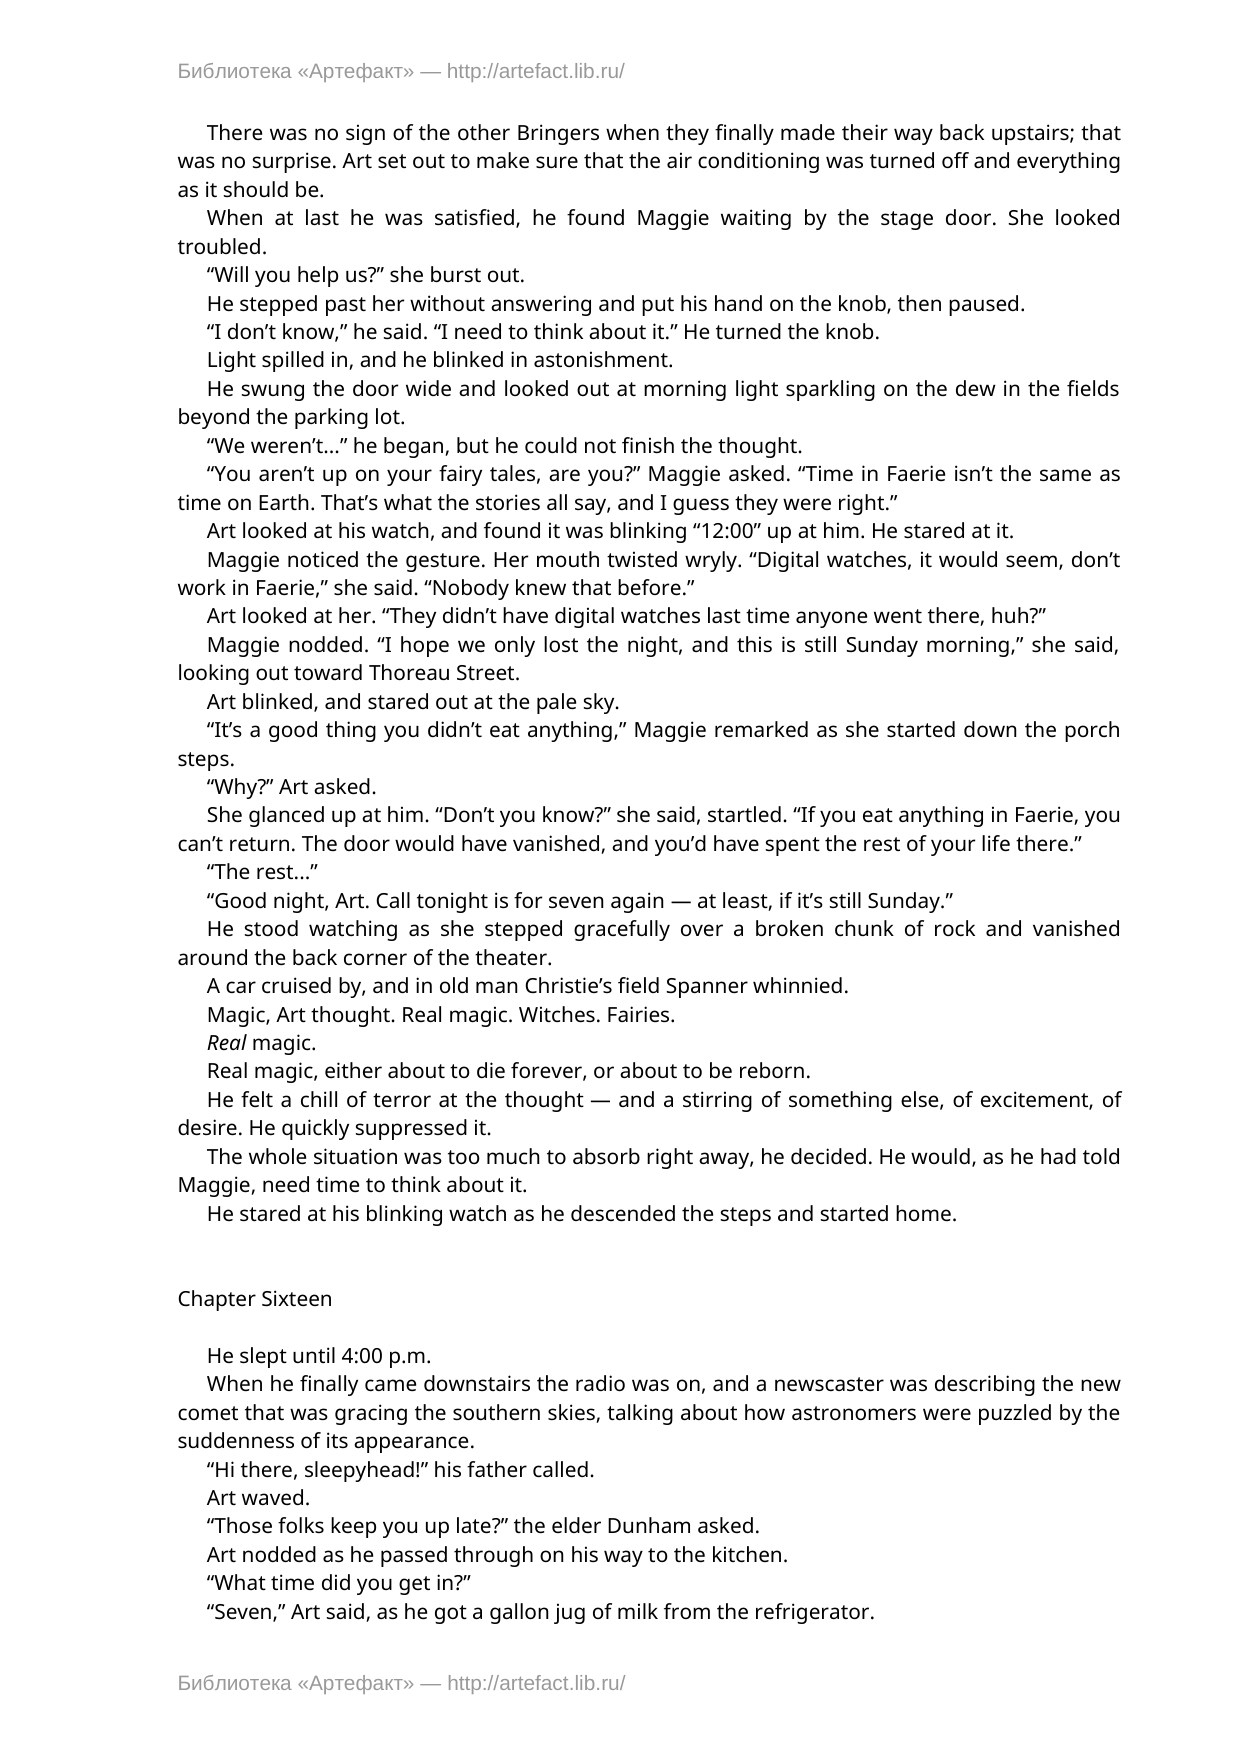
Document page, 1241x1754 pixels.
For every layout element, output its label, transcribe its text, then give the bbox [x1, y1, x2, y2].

text Art blinked, and stared out at the pale sky. [177, 687, 1122, 715]
text “Why?” Art asked. [177, 772, 1122, 801]
text Art looked at her. “They didn’t have digital watches last time anyone went there, huh?” [177, 602, 1122, 630]
text Art nodded as he passed through on his way to the kitchen. [177, 1540, 1122, 1568]
text “You aren’t up on your fairy tales, are you?” Maggie asked. “Time in Faerie isn’t the same as time on Earth. That’s what the stories all say, and I guess they were right.” [177, 459, 1122, 516]
text “The rest...” [177, 857, 1122, 886]
text Real magic, either about to die forever, or about to be reborn. [177, 1057, 1122, 1085]
text “We weren’t...” he began, but he could not finish the thought. [177, 431, 1122, 459]
text The whole situation was too much to absorb right away, he decided. He would, as he had told Maggie, need time to think about it. [177, 1142, 1122, 1199]
text “Will you help us?” she burst out. [177, 260, 1122, 289]
text Art looked at his watch, and found it was blinking “12:00” up at him. He stared at it. [177, 516, 1122, 545]
text She glanced up at him. “Don’t you know?” she said, startled. “If you eat anything in Faerie, you can’t return. The door would have vanished, and you’d have spent the rest of your life there.” [177, 801, 1122, 857]
text He stood watching as she stepped gracefully over a broken chunk of rock and vanished around the back corner of the theater. [177, 914, 1122, 971]
text Art waved. [177, 1483, 1122, 1512]
text A car cruised by, and in old man Christie’s field Spanner whinnied. [177, 971, 1122, 1000]
text He stared at his blinking watch as he descended the steps and started home. [177, 1199, 1122, 1227]
text He felt a chill of terror at the thought — and a stirring of something else, of excitement, of desire. He quickly suppressed it. [177, 1085, 1122, 1142]
text Light spilled in, and he blinked in astonishment. [177, 346, 1122, 374]
text There was no sign of the other Bringers when they finally made their way back upstairs; that was no surprise. Art set out to make sure that the air conditioning was turned off and everything as it should be. [177, 118, 1122, 203]
text He slept until 4:00 p.m. [177, 1341, 1122, 1369]
text “Seven,” Art said, as he got a gallon jug of milk from the refrigerator. [177, 1597, 1122, 1625]
text He stepped past her without answering and put his hand on the knob, then paused. [177, 289, 1122, 317]
text Chapter Sixteen [177, 1284, 1122, 1312]
text When he finally came downstairs the radio was on, and a newscaster was describing the new comet that was gracing the southern skies, talking about how astronomers were puzzled by the suddenness of its appearance. [177, 1369, 1122, 1455]
text “What time did you get in?” [177, 1568, 1122, 1597]
text He swung the door wide and looked out at morning light sparkling on the dew in the fields beyond the parking lot. [177, 374, 1122, 431]
text Magic, Art thought. Real magic. Witches. Fairies. [177, 1000, 1122, 1028]
text “It’s a good thing you didn’t eat anything,” Maggie remarked as she started down the porch steps. [177, 715, 1122, 772]
text “Good night, Art. Call tonight is for seven again — at least, if it’s still Sunday.” [177, 886, 1122, 914]
text “I don’t know,” he said. “I need to think about it.” He turned the knob. [177, 317, 1122, 346]
text Maggie noticed the gesture. Her mouth twisted wryly. “Digital watches, it would seem, don’t work in Faerie,” she said. “Nobody knew that before.” [177, 545, 1122, 602]
text “Hi there, sleepyhead!” his father called. [177, 1455, 1122, 1483]
text When at last he was satisfied, he found Maggie waiting by the stage door. She looked troubled. [177, 203, 1122, 260]
text Maggie nodded. “I hope we only lost the night, and this is still Sunday morning,” she said, looking out toward Thoreau Street. [177, 630, 1122, 687]
text “Those folks keep you up late?” the elder Dunham asked. [177, 1512, 1122, 1540]
text Real magic. [177, 1028, 1122, 1057]
